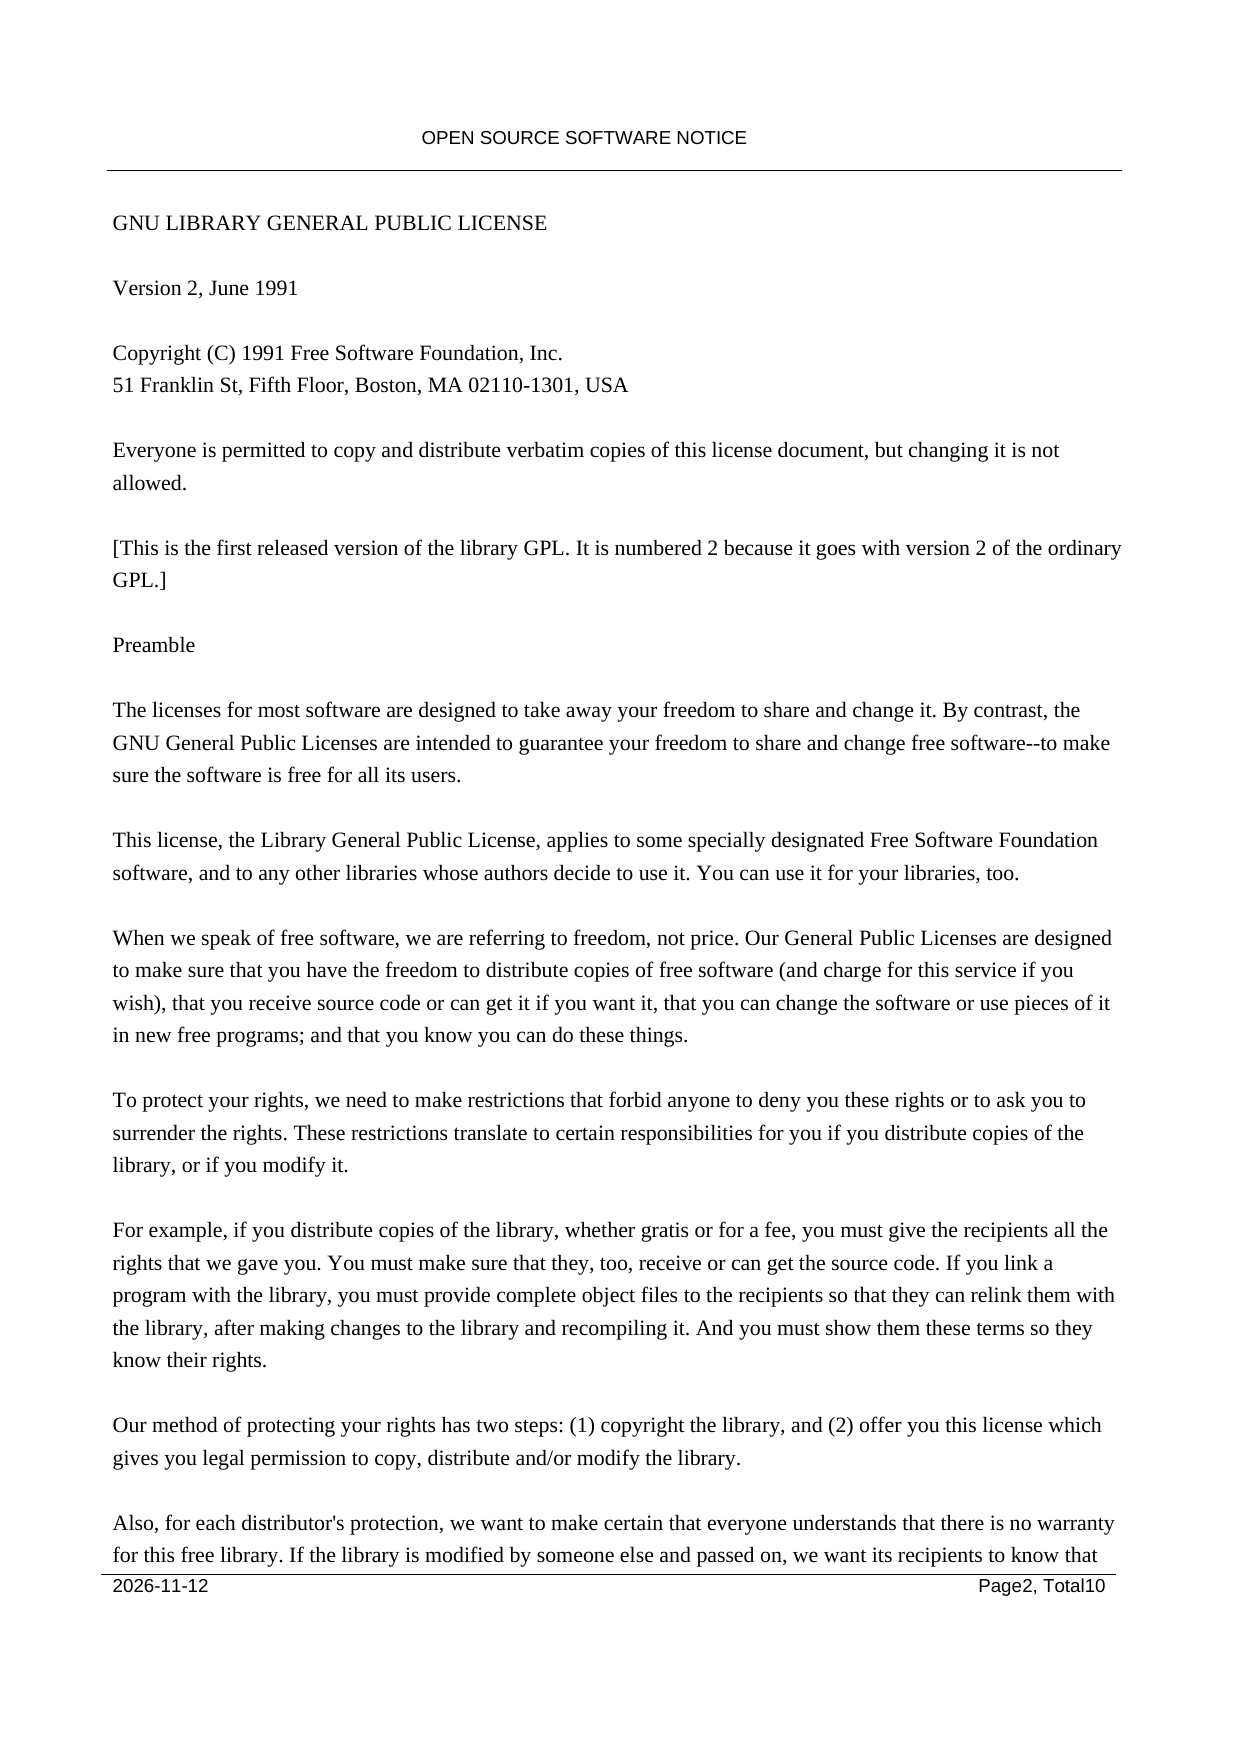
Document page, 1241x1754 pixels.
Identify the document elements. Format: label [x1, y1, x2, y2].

text [112, 206, 1128, 1571]
